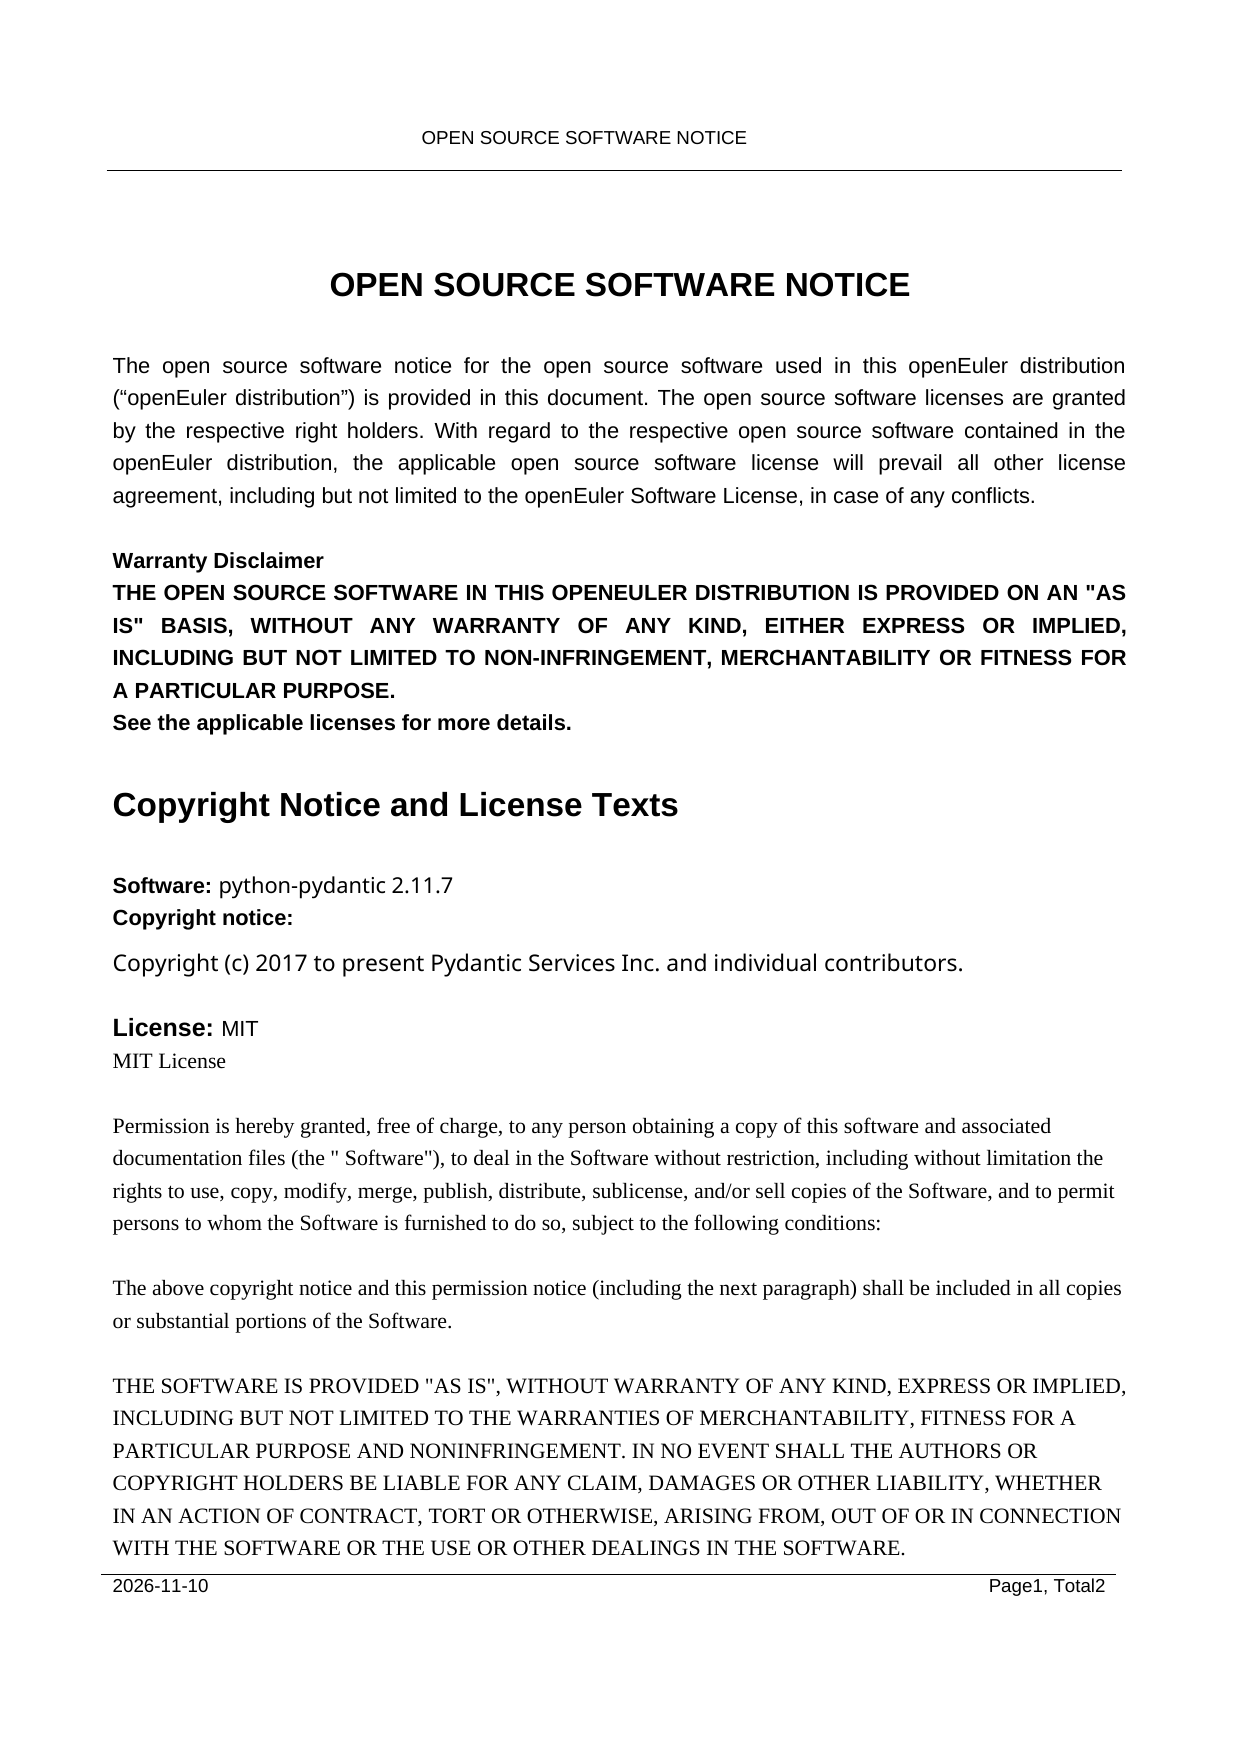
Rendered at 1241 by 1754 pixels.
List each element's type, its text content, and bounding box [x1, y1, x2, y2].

text License: MIT [112, 1012, 1128, 1044]
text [112, 1044, 1128, 1564]
text THE OPEN SOURCE SOFTWARE IN THIS OPENEULER DISTRIBUTION IS PROVIDED ON AN "AS IS" BASIS, WITHOUT ANY WARRANTY OF ANY KIND, EITHER EXPRESS OR IMPLIED, INCLUDING BUT NOT LIMITED TO NON-INFRINGEMENT, MERCHANTABILITY OR FITNESS FOR A PARTICULAR PURPOSE. See the applicable licenses for more details. [112, 576, 1128, 739]
title Software: python-pydantic 2.11.7 [112, 869, 1128, 901]
text Copyright Notice and License Texts [112, 771, 1128, 836]
text Copyright notice: [112, 901, 1128, 934]
text Warranty Disclaimer [112, 544, 1128, 576]
text OPEN SOURCE SOFTWARE NOTICE [112, 251, 1128, 316]
text Copyright (c) 2017 to present Pydantic Services Inc. and individual contributors. [112, 947, 1128, 1012]
text The open source software notice for the open source software used in this openEuler distribution (“openEuler distribution”) is provided in this document. The open source software licenses are granted by the respective right holders. With regard to the respective open source software contained in the openEuler distribution, the applicable open source software license will prevail all other license agreement, including but not limited to the openEuler Software License, in case of any conflicts. [112, 349, 1128, 511]
